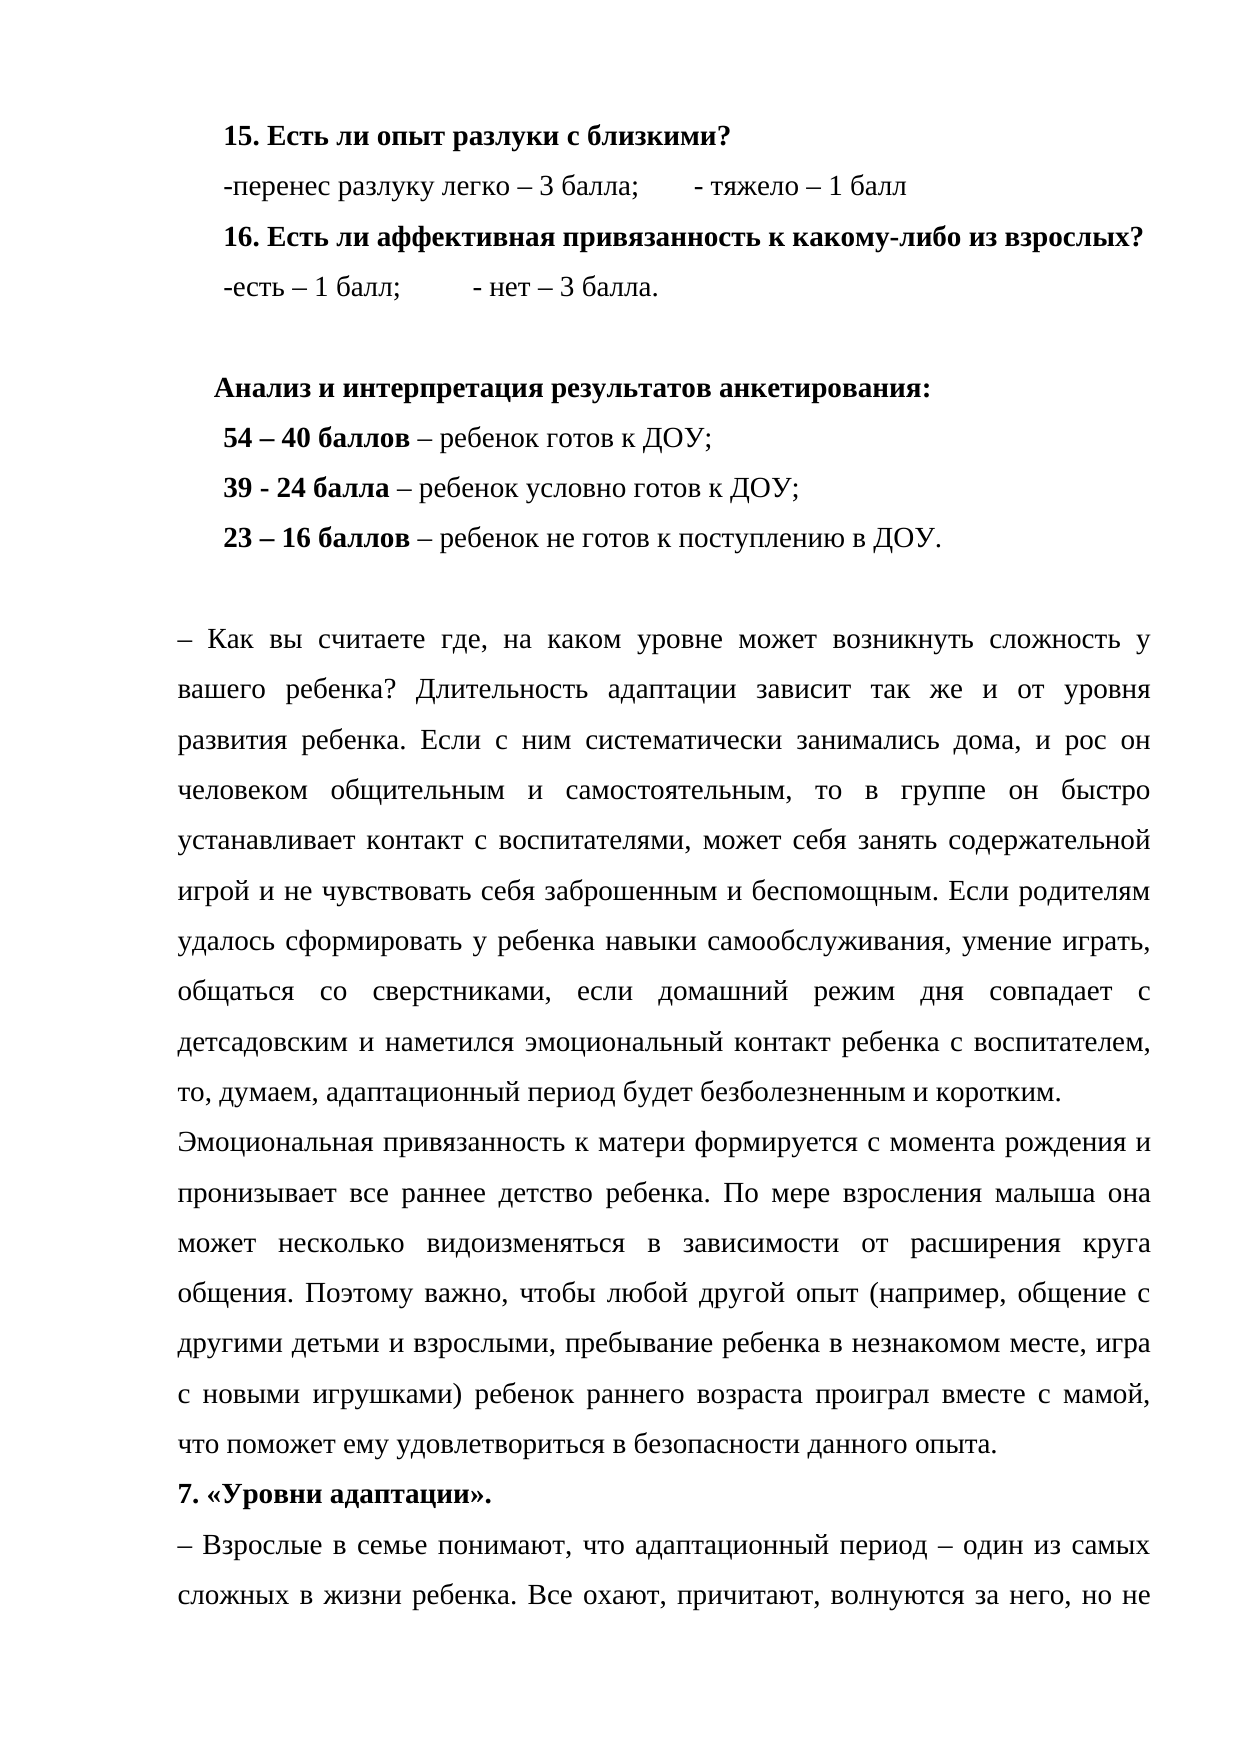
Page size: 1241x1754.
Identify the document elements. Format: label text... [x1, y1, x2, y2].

text 23 – 16 баллов – ребенок не готов к поступлению в ДОУ. [200, 521, 1152, 554]
text 16. Есть ли аффективная привязанность к какому-либо из взрослых? [200, 219, 1152, 252]
text -есть – 1 балл; - нет – 3 балла. [200, 269, 1152, 303]
text 15. Есть ли опыт разлуки с близкими? [200, 118, 1152, 152]
text -перенес разлуку легко – 3 балла; - тяжело – 1 балл [200, 168, 1152, 202]
text – Как вы считаете где, на каком уровне может возникнуть сложность у вашего ребенка? Длительность адаптации зависит так же и от уровня развития ребенка. Если с ним систематически занимались дома, и рос он человеком общительным и самостоятельным, то в группе он быстро устанавливает контакт с воспитателями, может себя занять содержательной игрой и не чувствовать себя заброшенным и беспомощным. Если родителям удалось сформировать у ребенка навыки самообслуживания, умение играть, общаться со сверстниками, если домашний режим дня совпадает с детсадовским и наметился эмоциональный контакт ребенка с воспитателем, то, думаем, адаптационный период будет безболезненным и коротким. [177, 621, 1152, 1108]
text 54 – 40 баллов – ребенок готов к ДОУ; [200, 420, 1152, 453]
text 7. «Уровни адаптации». [177, 1477, 1152, 1510]
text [177, 1527, 1152, 1611]
text Анализ и интерпретация результатов анкетирования: [177, 370, 1152, 403]
text 39 - 24 балла – ребенок условно готов к ДОУ; [200, 470, 1152, 504]
text Эмоциональная привязанность к матери формируется с момента рождения и пронизывает все раннее детство ребенка. По мере взросления малыша она может несколько видоизменяться в зависимости от расширения круга общения. Поэтому важно, чтобы любой другой опыт (например, общение с другими детьми и взрослыми, пребывание ребенка в незнакомом месте, игра с новыми игрушками) ребенок раннего возраста проиграл вместе с мамой, что поможет ему удовлетвориться в безопасности данного опыта. [177, 1124, 1152, 1460]
